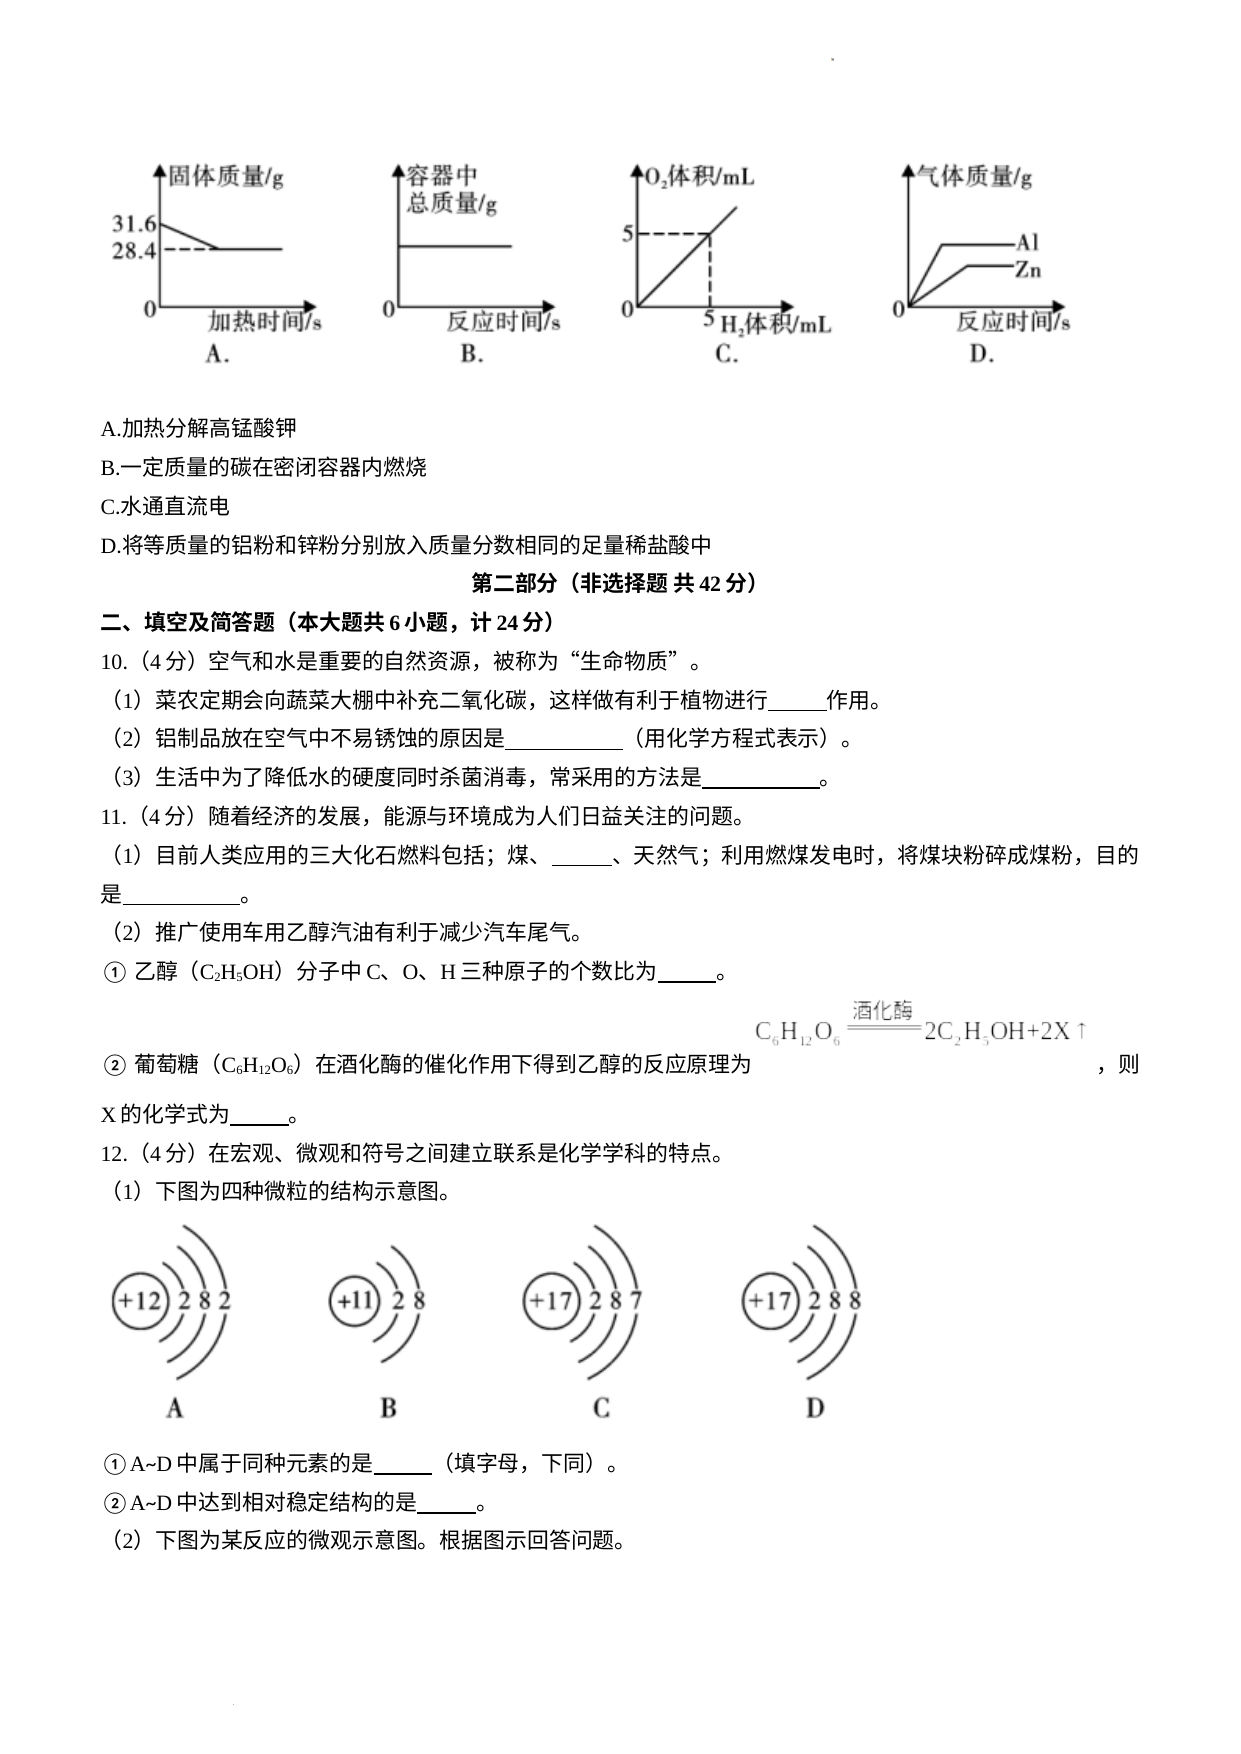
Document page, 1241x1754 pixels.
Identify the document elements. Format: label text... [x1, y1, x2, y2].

text ②葡萄糖（C6H12O6）在酒化酶的催化作用下得到乙醇的反应原理为，则X的化学式为 。 [100, 992, 1140, 1129]
text 第二部分（非选择题 共42分） [100, 566, 1140, 598]
text （1）目前人类应用的三大化石燃料包括；煤、 、天然气；利用燃煤发电时，将煤块粉碎成煤粉，目的是 。 [100, 837, 1140, 909]
text 12.（4分）在宏观、微观和符号之间建立联系是化学学科的特点。 [100, 1135, 1140, 1168]
text ②A~D中达到相对稳定结构的是 。 [100, 1484, 1140, 1517]
text D.将等质量的铝粉和锌粉分别放入质量分数相同的足量稀盐酸中 [100, 527, 1140, 560]
text （2）下图为某反应的微观示意图。根据图示回答问题。 [100, 1523, 1140, 1556]
text （1）下图为四种微粒的结构示意图。 [100, 1174, 1140, 1206]
text C.水通直流电 [100, 488, 1140, 521]
picture [100, 1212, 878, 1434]
text 11.（4分）随着经济的发展，能源与环境成为人们日益关注的问题。 [100, 798, 1140, 831]
text ①A~D中属于同种元素的是 （填字母，下同）。 [100, 1446, 1140, 1478]
picture [100, 145, 1091, 379]
text （3）生活中为了降低水的硬度同时杀菌消毒，常采用的方法是 。 [100, 760, 1140, 792]
text B.一定质量的碳在密闭容器内燃烧 [100, 450, 1140, 482]
text 10.（4分）空气和水是重要的自然资源，被称为“生命物质”。 [100, 643, 1140, 676]
text ①乙醇（C2H5OH）分子中C、O、H三种原子的个数比为 。 [100, 954, 1140, 986]
text （2）铝制品放在空气中不易锈蚀的原因是 （用化学方程式表示）。 [100, 721, 1140, 753]
text （2）推广使用车用乙醇汽油有利于减少汽车尾气。 [100, 915, 1140, 947]
text A.加热分解高锰酸钾 [100, 411, 1140, 443]
text 二、填空及简答题（本大题共6小题，计24分） [100, 605, 1140, 637]
text （1）菜农定期会向蔬菜大棚中补充二氧化碳，这样做有利于植物进行 作用。 [100, 682, 1140, 715]
